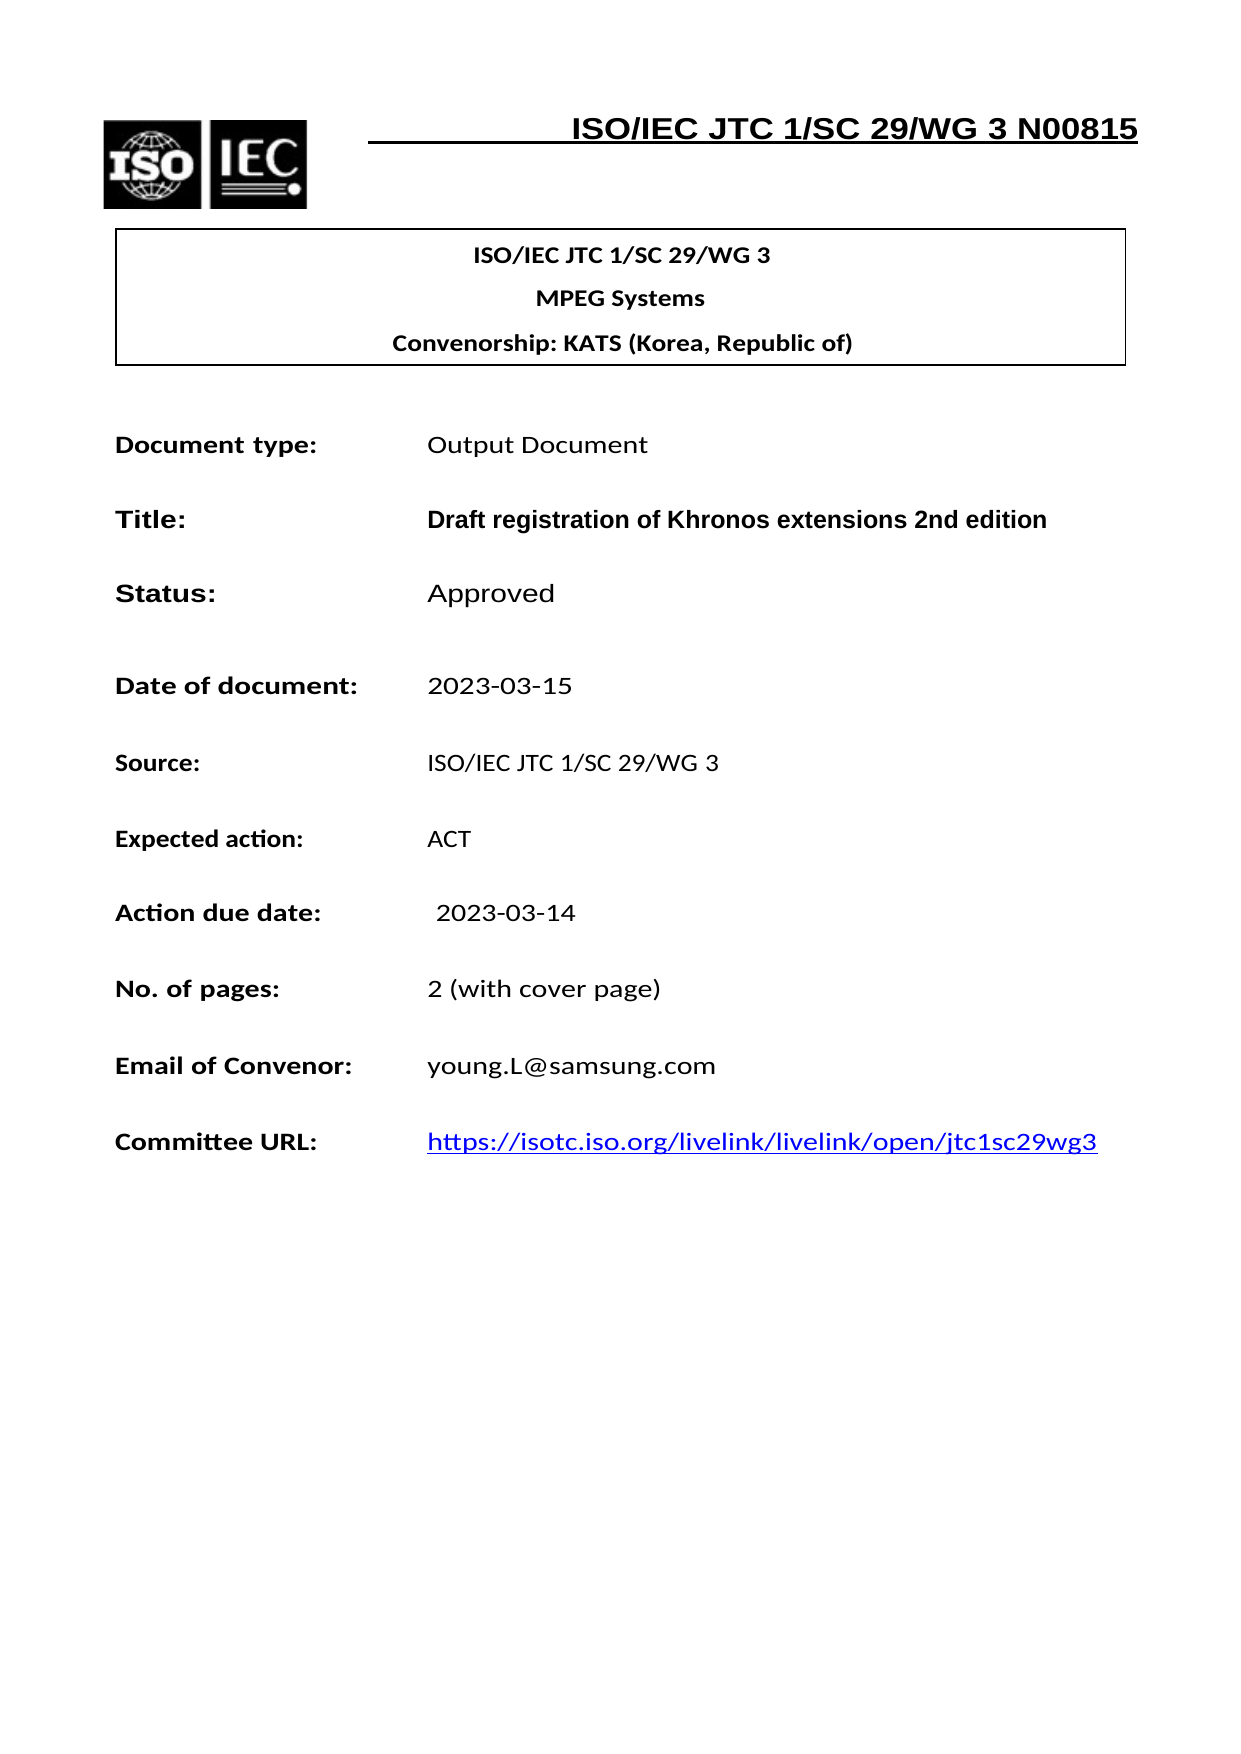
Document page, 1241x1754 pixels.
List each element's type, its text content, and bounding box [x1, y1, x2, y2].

text Email of Convenor: young.L@samsung.com [115, 1050, 1138, 1081]
text Status: Approved [115, 579, 1116, 608]
text Title: Draft registration of Khronos extensions 2nd edition [115, 505, 1116, 534]
text Action due date: 2023-03-14 [115, 897, 1138, 928]
text Document type: Output Document [115, 429, 1138, 459]
picture [103, 120, 308, 209]
text Committee URL: https://isotc.iso.org/livelink/livelink/open/jtc1sc29wg3 [115, 1126, 1138, 1157]
text Expected action: ACT [115, 823, 1138, 854]
text Date of document: 2023-03-15 [115, 670, 1138, 701]
text Source: ISO/IEC JTC 1/SC 29/WG 3 [115, 747, 1138, 777]
title ISO/IEC JTC 1/SC 29/WG 3 N00815 [228, 111, 1138, 146]
text No. of pages: 3 (with cover page) [115, 973, 1138, 1004]
